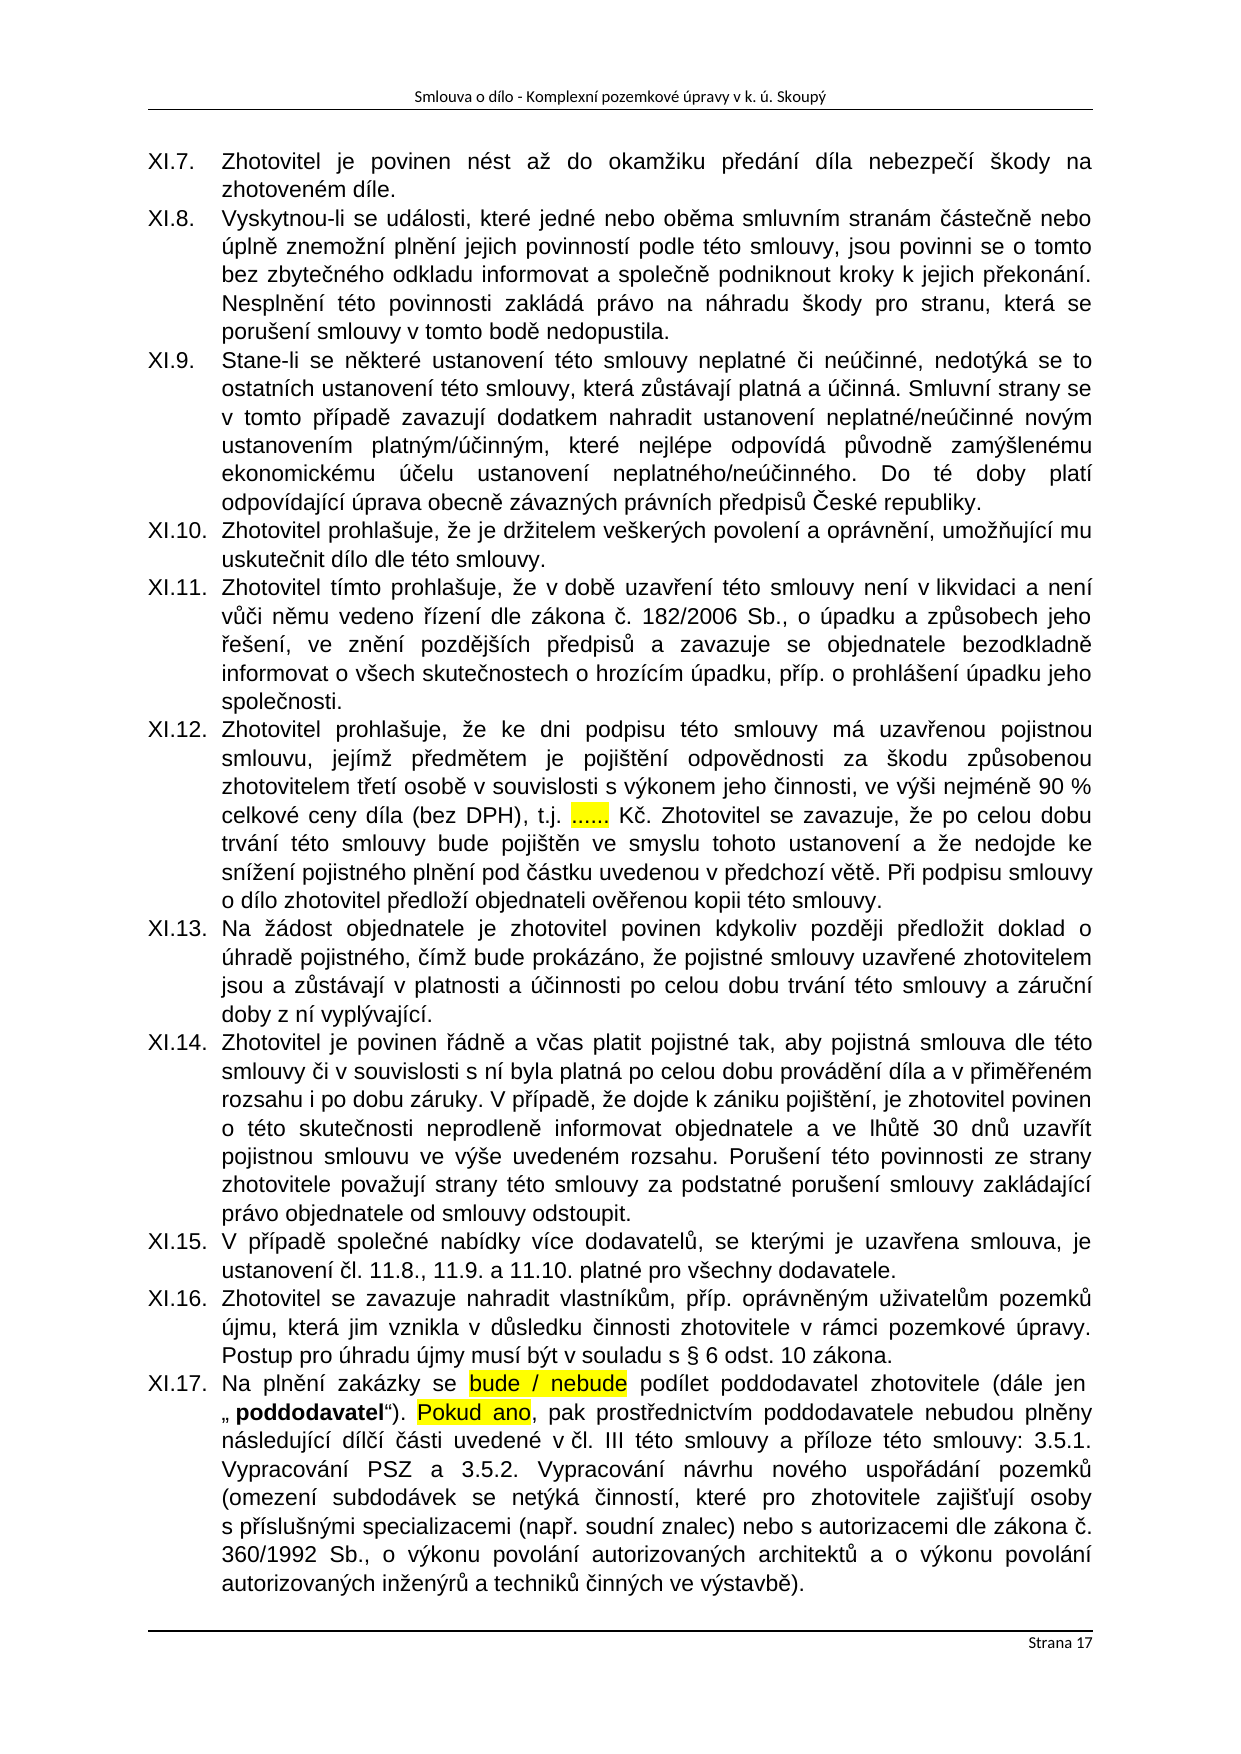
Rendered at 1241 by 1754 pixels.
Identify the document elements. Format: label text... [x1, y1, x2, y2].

list Na plnění zakázky se bude / nebude podílet poddodavatel zhotovitele (dále jen „ poddodavatel“). Pokud ano, pak prostřednictvím poddodavatele nebudou plněny následující dílčí části uvedené v čl. III této smlouvy a příloze této smlouvy: 3.5.1. Vypracování PSZ a 3.5.2. Vypracování návrhu nového uspořádání pozemků (omezení subdodávek se netýká činností, které pro zhotovitele zajišťují osoby s příslušnými specializacemi (např. soudní znalec) nebo s autorizacemi dle zákona č. 360/1992 Sb., o výkonu povolání autorizovaných architektů a o výkonu povolání autorizovaných inženýrů a techniků činných ve výstavbě). [148, 1370, 1093, 1596]
list Zhotovitel je povinen řádně a včas platit pojistné tak, aby pojistná smlouva dle této smlouvy či v souvislosti s ní byla platná po celou dobu provádění díla a v přiměřeném rozsahu i po dobu záruky. V případě, že dojde k zániku pojištění, je zhotovitel povinen o této skutečnosti neprodleně informovat objednatele a ve lhůtě 30 dnů uzavřít pojistnou smlouvu ve výše uvedeném rozsahu. Porušení této povinnosti ze strany zhotovitele považují strany této smlouvy za podstatné porušení smlouvy zakládající právo objednatele od smlouvy odstoupit. [148, 1029, 1093, 1226]
list Zhotovitel tímto prohlašuje, že v době uzavření této smlouvy není v likvidaci a není vůči němu vedeno řízení dle zákona č. 182/2006 Sb., o úpadku a způsobech jeho řešení, ve znění pozdějších předpisů a zavazuje se objednatele bezodkladně informovat o všech skutečnostech o hrozícím úpadku, příp. o prohlášení úpadku jeho společnosti. [148, 574, 1093, 714]
list Zhotovitel se zavazuje nahradit vlastníkům, příp. oprávněným uživatelům pozemků újmu, která jim vznikla v důsledku činnosti zhotovitele v rámci pozemkové úpravy. Postup pro úhradu újmy musí být v souladu s § 6 odst. 10 zákona. [148, 1285, 1093, 1368]
list Na žádost objednatele je zhotovitel povinen kdykoliv později předložit doklad o úhradě pojistného, čímž bude prokázáno, že pojistné smlouvy uzavřené zhotovitelem jsou a zůstávají v platnosti a účinnosti po celou dobu trvání této smlouvy a záruční doby z ní vyplývající. [148, 915, 1093, 1027]
list Vyskytnou-li se události, které jedné nebo oběma smluvním stranám částečně nebo úplně znemožní plnění jejich povinností podle této smlouvy, jsou povinni se o tomto bez zbytečného odkladu informovat a společně podniknout kroky k jejich překonání. Nesplnění této povinnosti zakládá právo na náhradu škody pro stranu, která se porušení smlouvy v tomto bodě nedopustila. [148, 204, 1093, 344]
list Zhotovitel prohlašuje, že je držitelem veškerých povolení a oprávnění, umožňující mu uskutečnit dílo dle této smlouvy. [148, 517, 1093, 572]
list V případě společné nabídky více dodavatelů, se kterými je uzavřena smlouva, je ustanovení čl. 11.8., 11.9. a 11.10. platné pro všechny dodavatele. [148, 1228, 1093, 1283]
list Stane-li se některé ustanovení této smlouvy neplatné či neúčinné, nedotýká se to ostatních ustanovení této smlouvy, která zůstávají platná a účinná. Smluvní strany se v tomto případě zavazují dodatkem nahradit ustanovení neplatné/neúčinné novým ustanovením platným/účinným, které nejlépe odpovídá původně zamýšlenému ekonomickému účelu ustanovení neplatného/neúčinného. Do té doby platí odpovídající úprava obecně závazných právních předpisů České republiky. [148, 347, 1093, 515]
list Zhotovitel prohlašuje, že ke dni podpisu této smlouvy má uzavřenou pojistnou smlouvu, jejímž předmětem je pojištění odpovědnosti za škodu způsobenou zhotovitelem třetí osobě v souvislosti s výkonem jeho činnosti, ve výši nejméně 90 % celkové ceny díla (bez DPH), t.j. ...... Kč. Zhotovitel se zavazuje, že po celou dobu trvání této smlouvy bude pojištěn ve smyslu tohoto ustanovení a že nedojde ke snížení pojistného plnění pod částku uvedenou v předchozí větě. Při podpisu smlouvy o dílo zhotovitel předloží objednateli ověřenou kopii této smlouvy. [148, 716, 1093, 913]
list Zhotovitel je povinen nést až do okamžiku předání díla nebezpečí škody na zhotoveném díle. [148, 148, 1093, 202]
